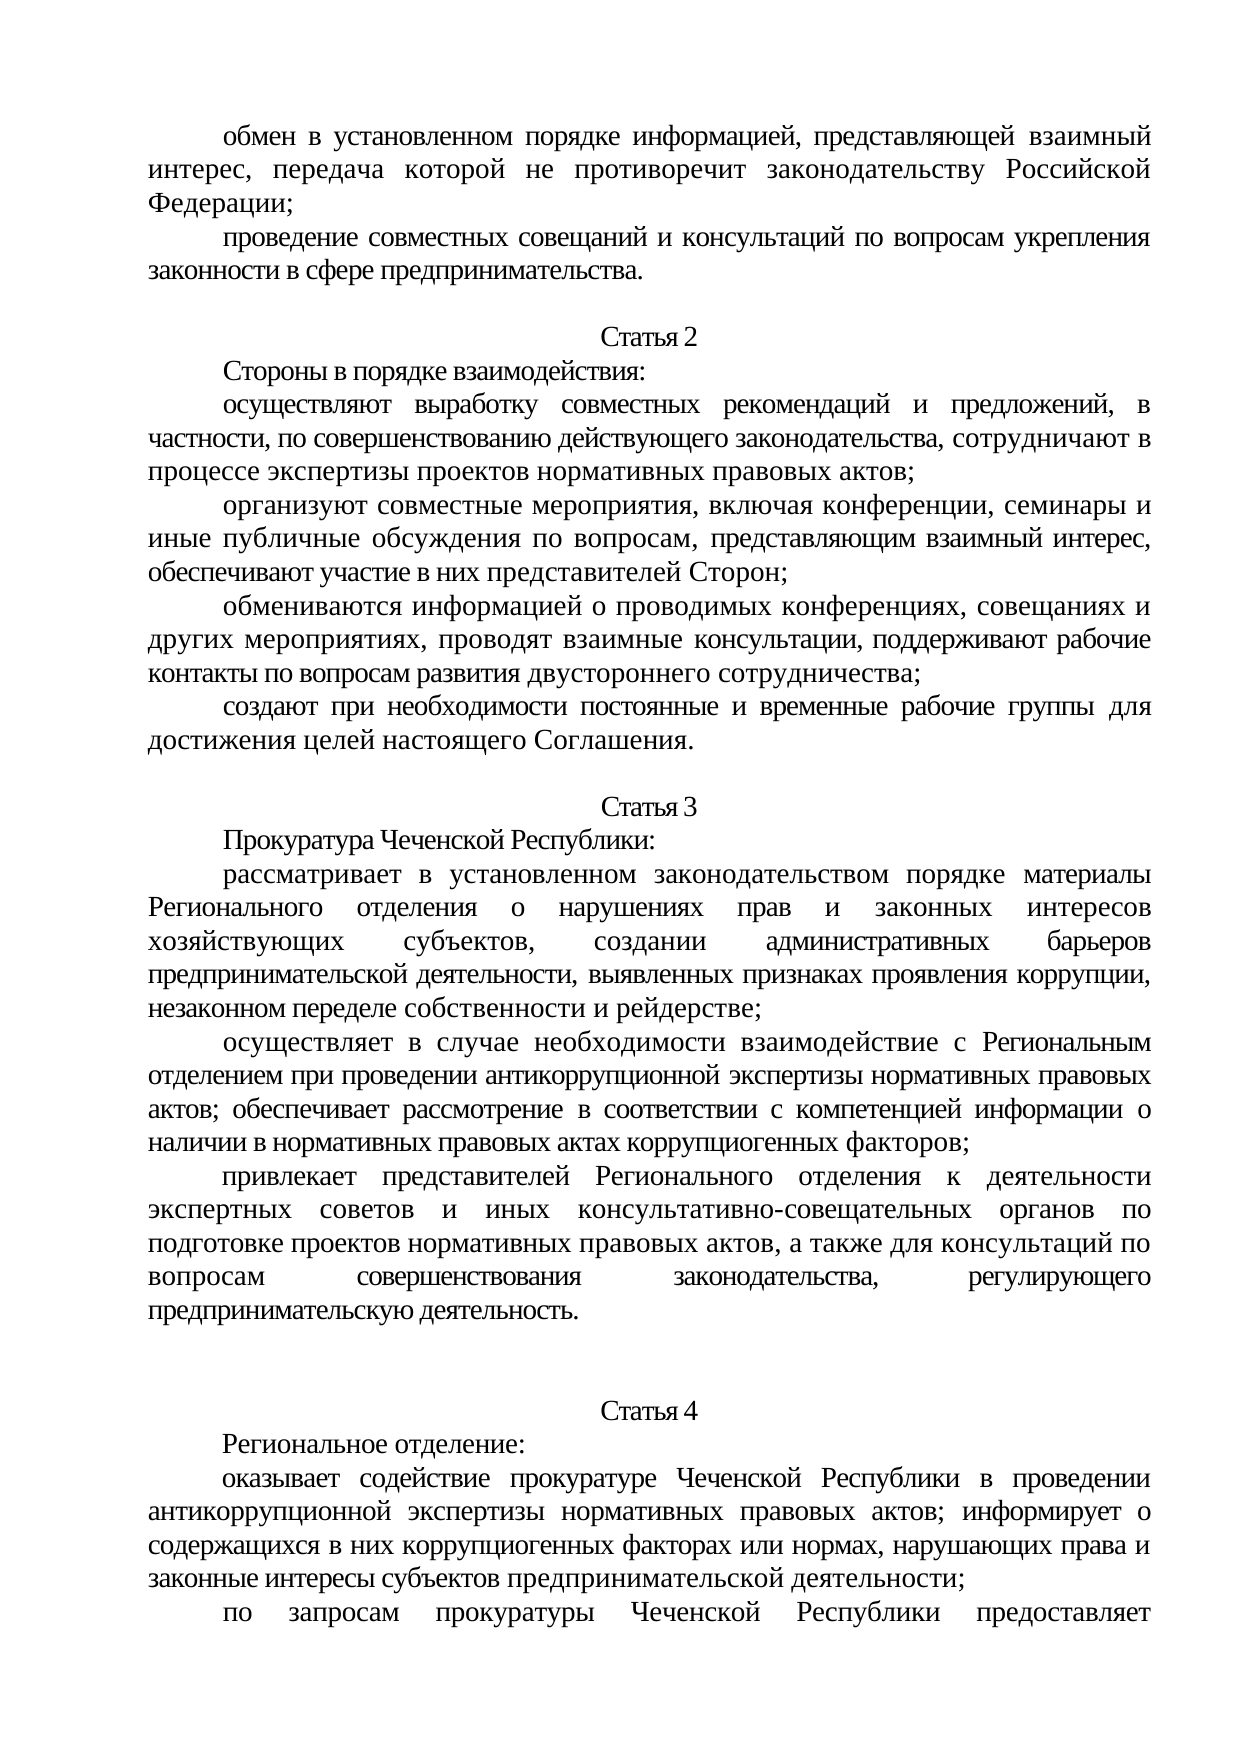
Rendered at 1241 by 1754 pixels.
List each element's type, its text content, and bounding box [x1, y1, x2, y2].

text организуют совместные мероприятия, включая конференции, семинары и иные публичные обсуждения по вопросам, представляющим взаимный интерес, обеспечивают участие в них представителей Сторон; [148, 487, 1152, 588]
text рассматривает в установленном законодательством порядке материалы Регионального отделения о нарушениях прав и законных интересов хозяйствующих субъектов, создании административных барьеров предпринимательской деятельности, выявленных признаках проявления коррупции, незаконном переделе собственности и рейдерстве; [148, 856, 1152, 1024]
text создают при необходимости постоянные и временные рабочие группы для достижения целей настоящего Соглашения. [148, 688, 1152, 755]
text обмен в установленном порядке информацией, представляющей взаимный интерес, передача которой не противоречит законодательству Российской Федерации; [148, 118, 1152, 219]
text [148, 1594, 1152, 1627]
text привлекает представителей Регионального отделения к деятельности экспертных советов и иных консультативно-совещательных органов по подготовке проектов нормативных правовых актов, а также для консультаций по вопросам совершенствования законодательства, регулирующего предпринимательскую деятельность. [148, 1158, 1152, 1326]
text осуществляет в случае необходимости взаимодействие с Региональным отделением при проведении антикоррупционной экспертизы нормативных правовых актов; обеспечивает рассмотрение в соответствии с компетенцией информации о наличии в нормативных правовых актах коррупциогенных факторов; [148, 1024, 1152, 1158]
text Региональное отделение: [148, 1426, 1152, 1460]
text Прокуратура Чеченской Республики: [148, 822, 1152, 856]
text оказывает содействие прокуратуре Чеченской Республики в проведении антикоррупционной экспертизы нормативных правовых актов; информирует о содержащихся в них коррупциогенных факторах или нормах, нарушающих права и законные интересы субъектов предпринимательской деятельности; [148, 1460, 1152, 1594]
text осуществляют выработку совместных рекомендаций и предложений, в частности, по совершенствованию действующего законодательства, сотрудничают в процессе экспертизы проектов нормативных правовых актов; [148, 386, 1152, 487]
text Статья 4 [148, 1393, 1152, 1426]
text обмениваются информацией о проводимых конференциях, совещаниях и других мероприятиях, проводят взаимные консультации, поддерживают рабочие контакты по вопросам развития двустороннего сотрудничества; [148, 588, 1152, 688]
text Статья 2 [148, 319, 1152, 353]
text Стороны в порядке взаимодействия: [148, 353, 1152, 386]
text Статья 3 [148, 789, 1152, 822]
text проведение совместных совещаний и консультаций по вопросам укрепления законности в сфере предпринимательства. [148, 219, 1152, 286]
